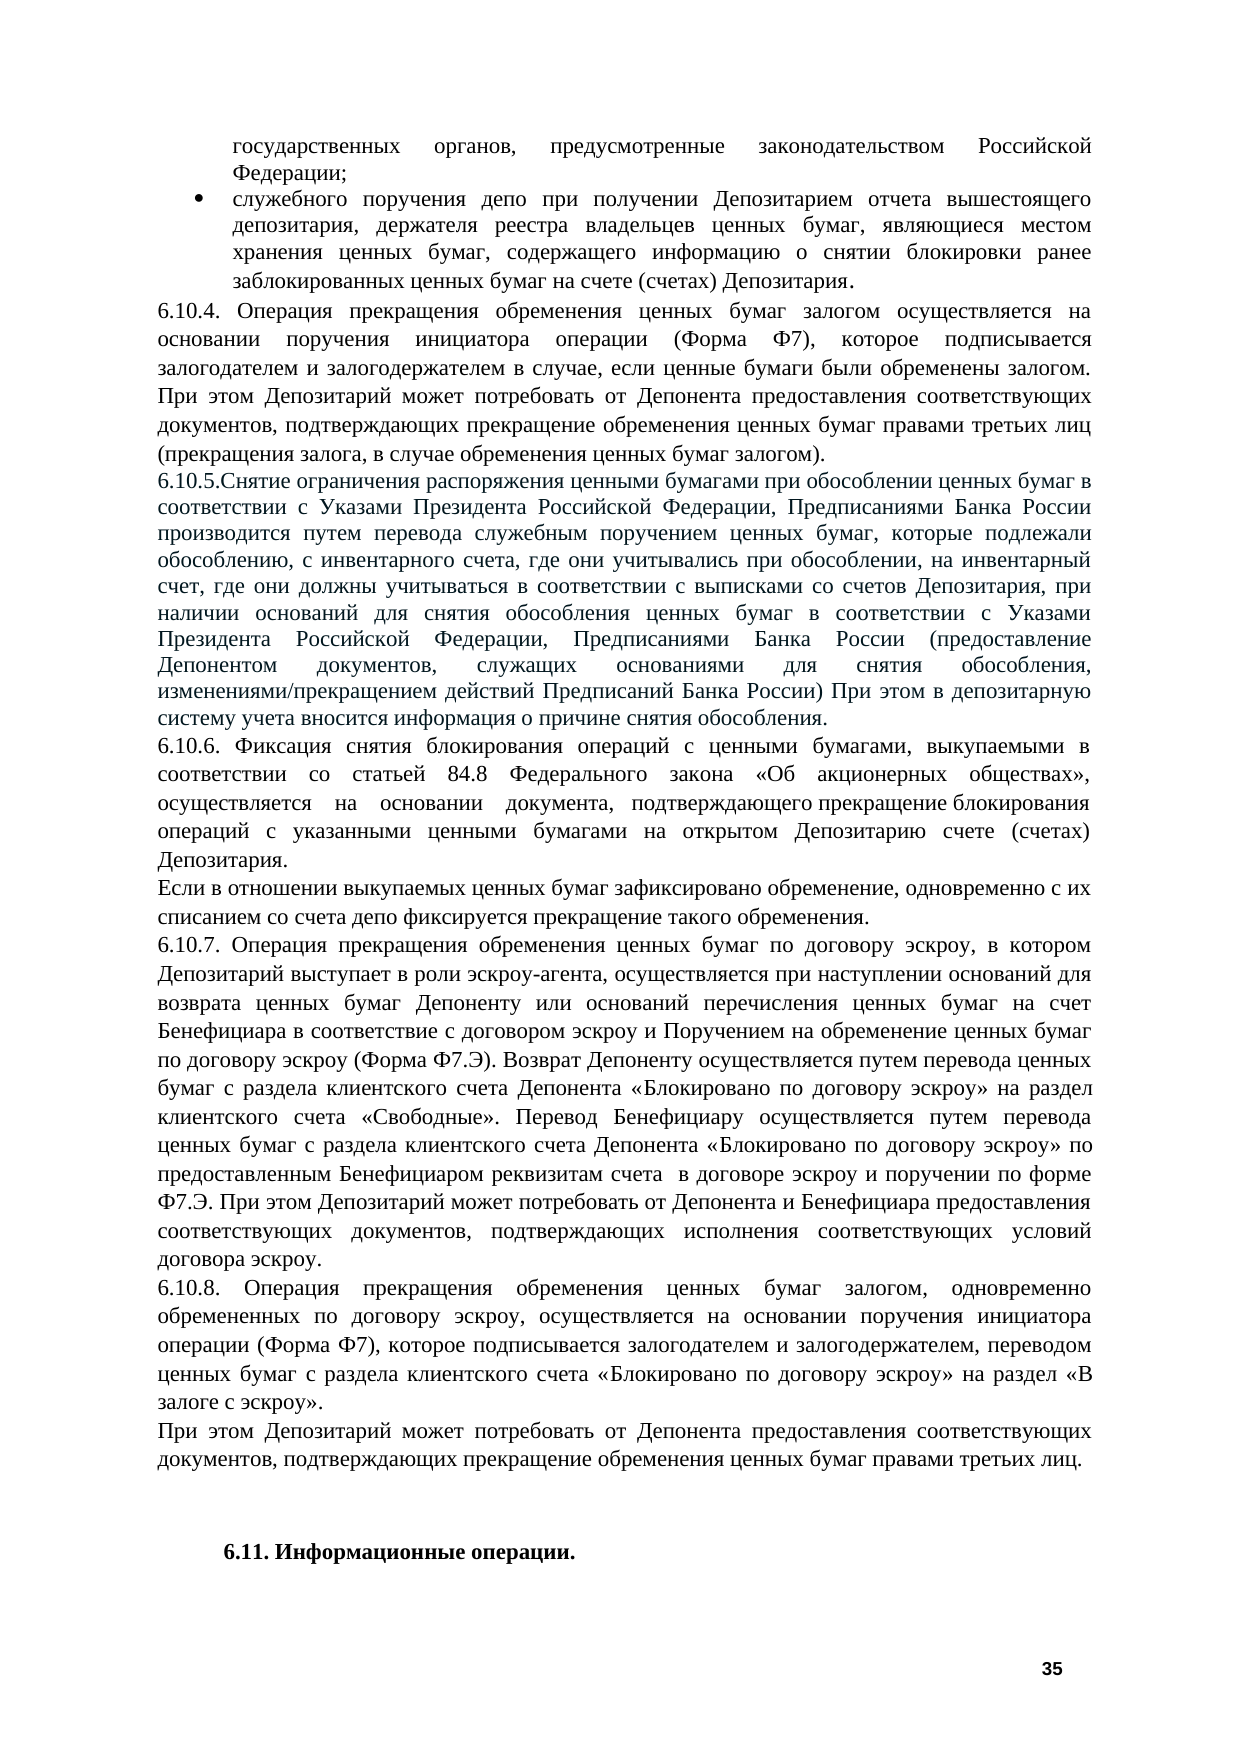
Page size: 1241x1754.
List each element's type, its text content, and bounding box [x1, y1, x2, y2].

text Если в отношении выкупаемых ценных бумаг зафиксировано обременение, одновременно с их списанием со счета депо фиксируется прекращение такого обременения. [157, 873, 1093, 930]
text 6.10.8. Операция прекращения обременения ценных бумаг залогом, одновременно обремененных по договору эскроу, осуществляется на основании поручения инициатора операции (Форма Ф7), которое подписывается залогодателем и залогодержателем, переводом ценных бумаг с раздела клиентского счета «Блокировано по договору эскроу» на раздел «В залоге с эскроу». [157, 1273, 1093, 1415]
list служебного поручения депо при получении Депозитарием отчета вышестоящего депозитария, держателя реестра владельцев ценных бумаг, являющиеся местом хранения ценных бумаг, содержащего информацию о снятии блокировки ранее заблокированных ценных бумаг на счете (счетах) Депозитария. [195, 185, 1093, 296]
text 6.10.4. Операция прекращения обременения ценных бумаг залогом осуществляется на основании поручения инициатора операции (Форма Ф7), которое подписывается залогодателем и залогодержателем в случае, если ценные бумаги были обременены залогом. При этом Депозитарий может потребовать от Депонента предоставления соответствующих документов, подтверждающих прекращение обременения ценных бумаг правами третьих лиц (прекращения залога, в случае обременения ценных бумаг залогом). [157, 296, 1093, 467]
text 6.10.6. Фиксация снятия блокирования операций с ценными бумагами, выкупаемыми в соответствии со статьей 84.8 Федерального закона «Об акционерных обществах», осуществляется на основании документа, подтверждающего прекращение блокирования операций с указанными ценными бумагами на открытом Депозитарию счете (счетах) Депозитария. [157, 730, 1091, 873]
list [195, 132, 1093, 185]
text 6.10.5.Снятие ограничения распоряжения ценными бумагами при обособлении ценных бумаг в соответствии с Указами Президента Российской Федерации, Предписаниями Банка России производится путем перевода служебным поручением ценных бумаг, которые подлежали обособлению, с инвентарного счета, где они учитывались при обособлении, на инвентарный счет, где они должны учитываться в соответствии с выписками со счетов Депозитария, при наличии оснований для снятия обособления ценных бумаг в соответствии с Указами Президента Российской Федерации, Предписаниями Банка России (предоставление Депонентом документов, служащих основаниями для снятия обособления, изменениями/прекращением действий Предписаний Банка России) При этом в депозитарную систему учета вносится информация о причине снятия обособления. [157, 467, 1093, 730]
text 6.10.7. Операция прекращения обременения ценных бумаг по договору эскроу, в котором Депозитарий выступает в роли эскроу-агента, осуществляется при наступлении оснований для возврата ценных бумаг Депоненту или оснований перечисления ценных бумаг на счет Бенефициара в соответствие с договором эскроу и Поручением на обременение ценных бумаг по договору эскроу (Форма Ф7.Э). Возврат Депоненту осуществляется путем перевода ценных бумаг с раздела клиентского счета Депонента «Блокировано по договору эскроу» на раздел клиентского счета «Свободные». Перевод Бенефициару осуществляется путем перевода ценных бумаг с раздела клиентского счета Депонента «Блокировано по договору эскроу» по предоставленным Бенефициаром реквизитам счета в договоре эскроу и поручении по форме Ф7.Э. При этом Депозитарий может потребовать от Депонента и Бенефициара предоставления соответствующих документов, подтверждающих исполнения соответствующих условий договора эскроу. [157, 930, 1093, 1273]
text 6.11. Информационные операции. [223, 1538, 1093, 1564]
text При этом Депозитарий может потребовать от Депонента предоставления соответствующих документов, подтверждающих прекращение обременения ценных бумаг правами третьих лиц. [157, 1415, 1093, 1472]
